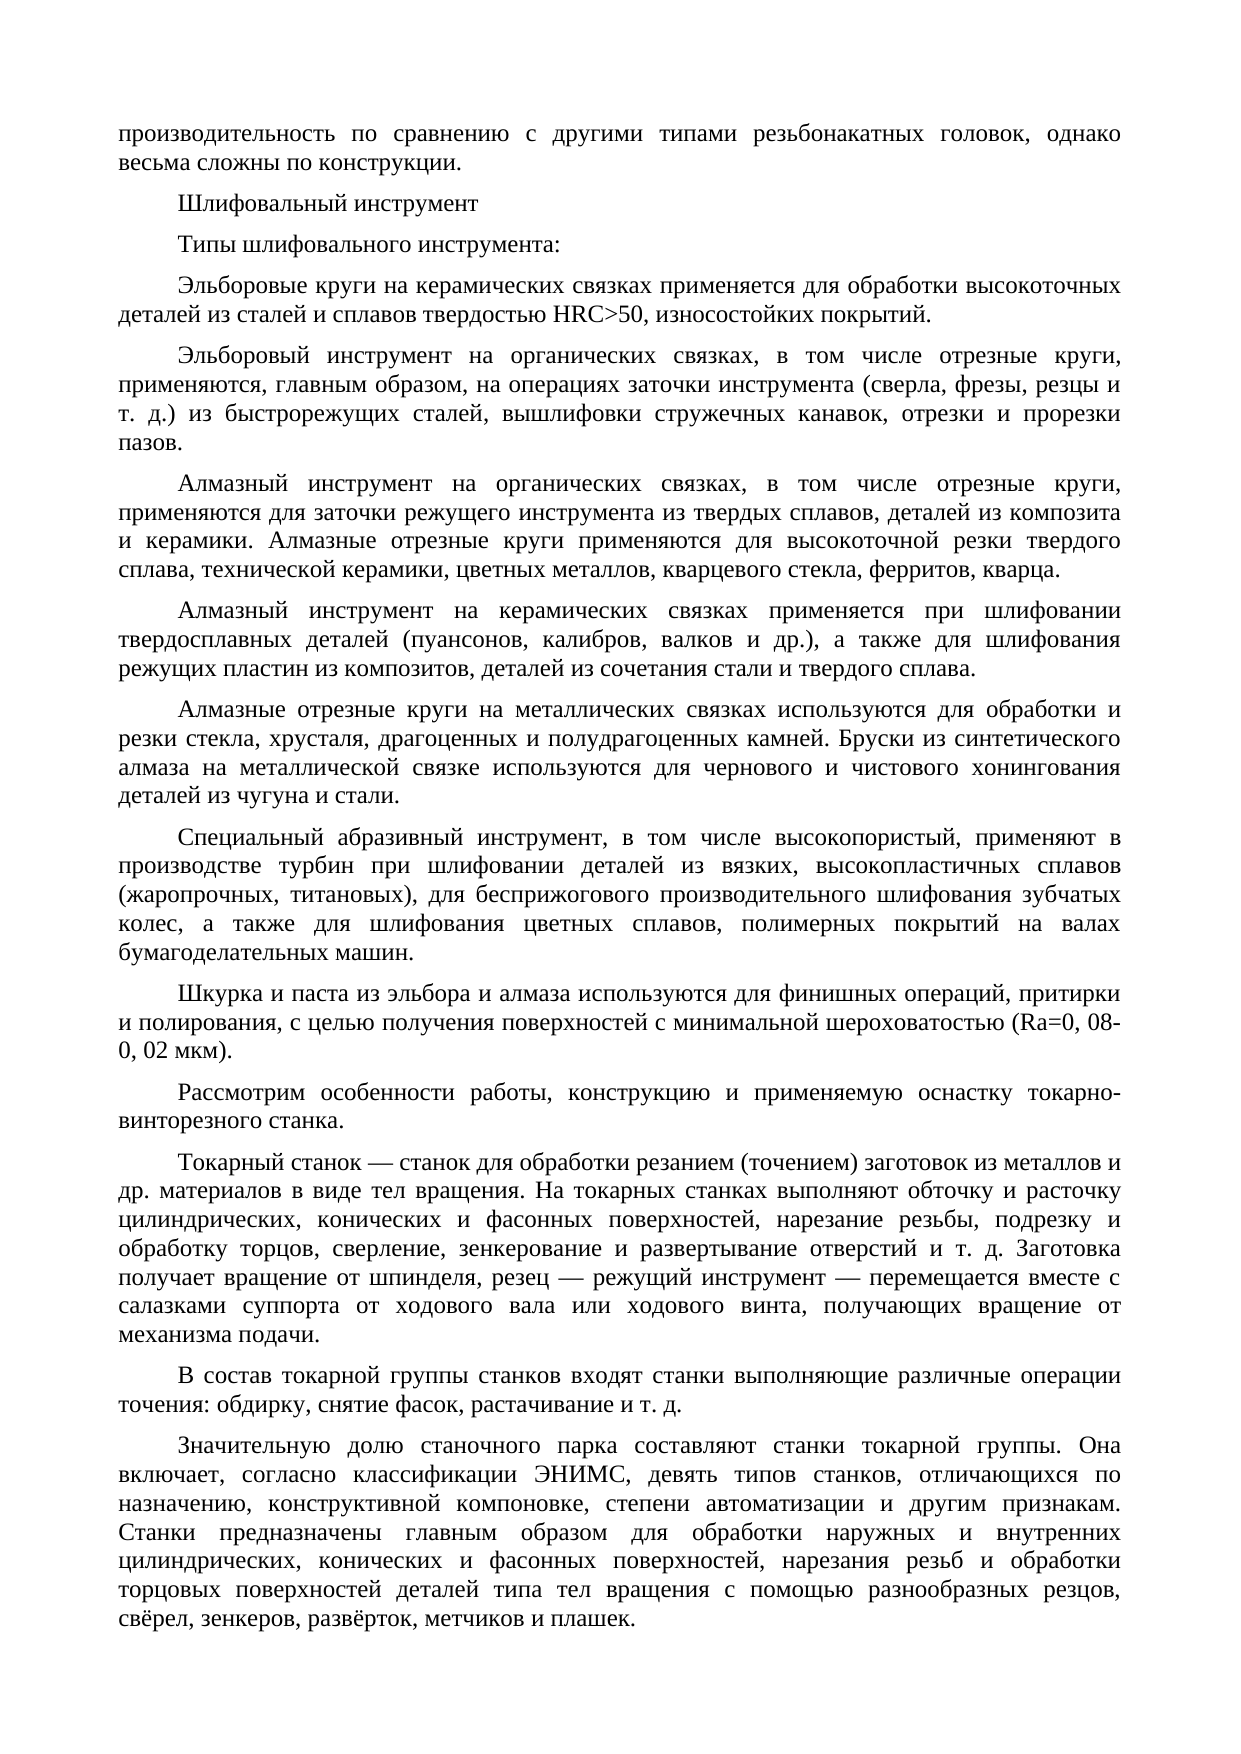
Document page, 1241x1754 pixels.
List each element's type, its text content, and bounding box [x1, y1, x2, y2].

text Типы шлифовального инструмента: [118, 229, 1122, 258]
text Значительную долю станочного парка составляют станки токарной группы. Она включает, согласно классификации ЭНИМС, девять типов станков, отличающихся по назначению, конструктивной компоновке, степени автоматизации и другим признакам. Станки предназначены главным образом для обработки наружных и внутренних цилиндрических, конических и фасонных поверхностей, нарезания резьб и обработки торцовых поверхностей деталей типа тел вращения с помощью разнообразных резцов, свёрел, зенкеров, развёрток, метчиков и плашек. [118, 1431, 1122, 1632]
text Эльборовый инструмент на органических связках, в том числе отрезные круги, применяются, главным образом, на операциях заточки инструмента (сверла, фрезы, резцы и т. д.) из быстрорежущих сталей, вышлифовки стружечных канавок, отрезки и прорезки пазов. [118, 341, 1122, 456]
text Алмазный инструмент на керамических связках применяется при шлифовании твердосплавных деталей (пуансонов, калибров, валков и др.), а также для шлифования режущих пластин из композитов, деталей из сочетания стали и твердого сплава. [118, 596, 1122, 682]
text Эльборовые круги на керамических связках применяется для обработки высокоточных деталей из сталей и сплавов твердостью HRC>50, износостойких покрытий. [118, 271, 1122, 328]
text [118, 118, 1122, 176]
text Шлифовальный инструмент [118, 188, 1122, 217]
text Токарный станок — станок для обработки резанием (точением) заготовок из металлов и др. материалов в виде тел вращения. На токарных станках выполняют обточку и расточку цилиндрических, конических и фасонных поверхностей, нарезание резьбы, подрезку и обработку торцов, сверление, зенкерование и развертывание отверстий и т. д. Заготовка получает вращение от шпинделя, резец — режущий инструмент — перемещается вместе с салазками суппорта от ходового вала или ходового винта, получающих вращение от механизма подачи. [118, 1147, 1122, 1348]
text Шкурка и паста из эльбора и алмаза используются для финишных операций, притирки и полирования, с целью получения поверхностей с минимальной шероховатостью (Ra=0, 08-0, 02 мкм). [118, 978, 1122, 1064]
text Рассмотрим особенности работы, конструкцию и применяемую оснастку токарно-винторезного станка. [118, 1077, 1122, 1134]
text Алмазные отрезные круги на металлических связках используются для обработки и резки стекла, хрусталя, драгоценных и полудрагоценных камней. Бруски из синтетического алмаза на металлической связке используются для чернового и чистового хонингования деталей из чугуна и стали. [118, 694, 1122, 809]
text Специальный абразивный инструмент, в том числе высокопористый, применяют в производстве турбин при шлифовании деталей из вязких, высокопластичных сплавов (жаропрочных, титановых), для бесприжогового производительного шлифования зубчатых колес, а также для шлифования цветных сплавов, полимерных покрытий на валах бумагоделательных машин. [118, 822, 1122, 966]
text Алмазный инструмент на органических связках, в том числе отрезные круги, применяются для заточки режущего инструмента из твердых сплавов, деталей из композита и керамики. Алмазные отрезные круги применяются для высокоточной резки твердого сплава, технической керамики, цветных металлов, кварцевого стекла, ферритов, кварца. [118, 468, 1122, 583]
text В состав токарной группы станков входят станки выполняющие различные операции точения: обдирку, снятие фасок, растачивание и т. д. [118, 1361, 1122, 1418]
